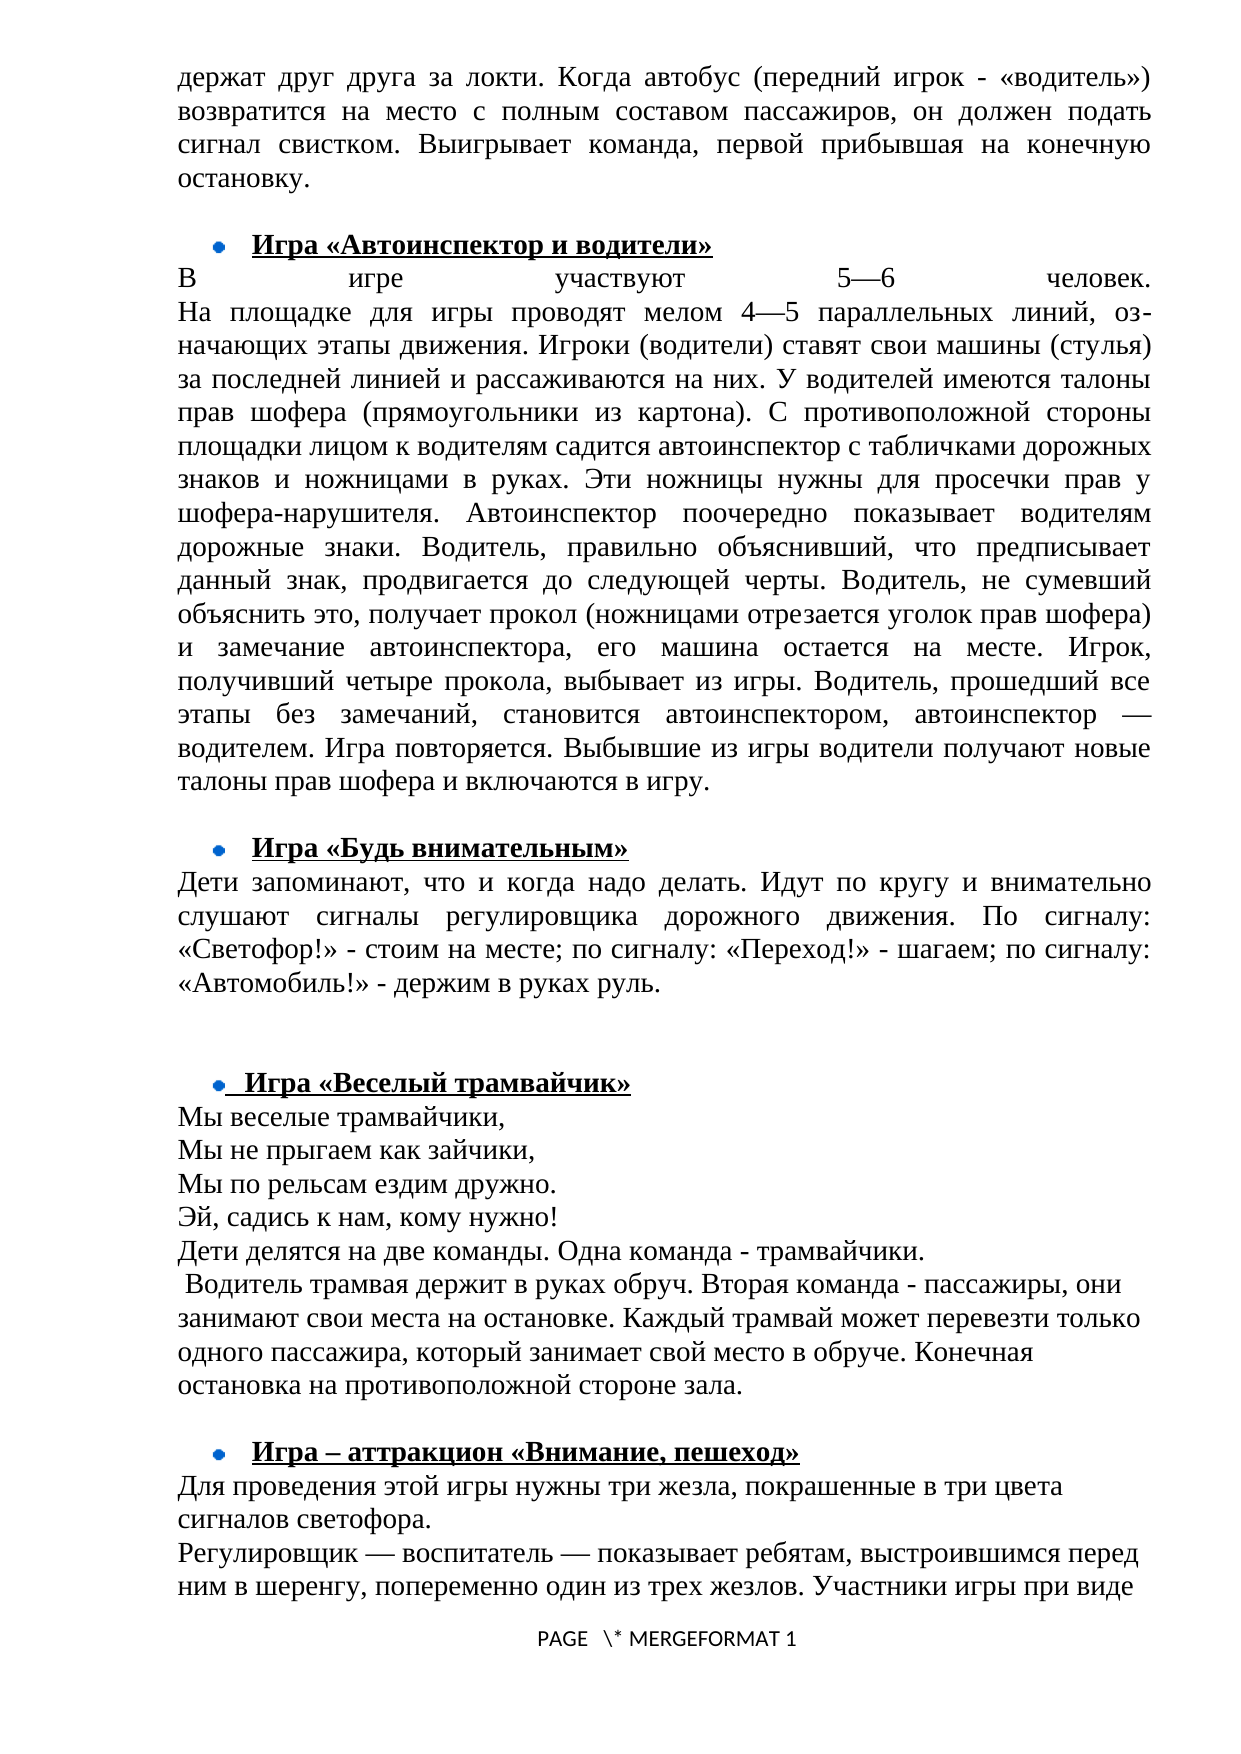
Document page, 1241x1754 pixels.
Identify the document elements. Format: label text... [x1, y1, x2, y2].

text Дети запоминают, что и когда надо делать. Идут по кругу и внимательно слушают сигналы регулировщика дорожного движения. По сигналу: «Светофор!» - стоим на месте; по сигналу: «Переход!» - шагаем; по сигналу: «Автомобиль!» - держим в руках руль. [177, 864, 1152, 998]
list Игра «Автоинспектор и водители» [207, 227, 1152, 260]
text Водитель трамвая держит в руках обруч. Вторая команда - пассажиры, они занимают свои места на остановке. Каждый трамвай может перевезти только одного пассажира, который занимает свой место в обруче. Конечная остановка на противоположной стороне зала. [177, 1267, 1152, 1401]
text Мы веселые трамвайчики, Мы не прыгаем как зайчики, Мы по рельсам ездим дружно. Эй, садись к нам, кому нужно! Дети делятся на две команды. Одна команда - трамвайчики. [177, 1099, 1152, 1267]
list Игра «Будь внимательным» [207, 831, 1152, 864]
list Игра «Веселый трамвайчик» [207, 1065, 1152, 1099]
picture [207, 841, 225, 858]
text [177, 1468, 1152, 1602]
picture [207, 1445, 225, 1462]
picture [207, 237, 225, 255]
picture [207, 1076, 225, 1093]
text В игре участвуют 5—6 человек. На площадке для игры проводят мелом 4—5 параллельных линий, означающих этапы движения. Игроки (водители) ставят свои машины (стулья) за последней линией и рассаживаются на них. У водителей имеются талоны прав шофера (прямоугольники из картона). С противоположной стороны площадки лицом к водителям садится автоинспектор с табличками дорожных знаков и ножницами в руках. Эти ножницы нужны для просечки прав у шофера-нарушителя. Автоинспектор поочередно показывает водителям дорожные знаки. Водитель, правильно объяснивший, что предписывает данный знак, продвигается до следующей черты. Водитель, не сумевший объяснить это, получает прокол (ножницами отрезается уголок прав шофера) и замечание автоинспектора, его машина остается на месте. Игрок, получивший четыре прокола, выбывает из игры. Водитель, прошедший все этапы без замечаний, становится автоинспектором, автоинспектор — водителем. Игра повторяется. Выбывшие из игры водители получают новые талоны прав шофера и включаются в игру. [177, 260, 1152, 797]
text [177, 59, 1152, 193]
list Игра – аттракцион «Внимание, пешеход» [207, 1434, 1152, 1468]
